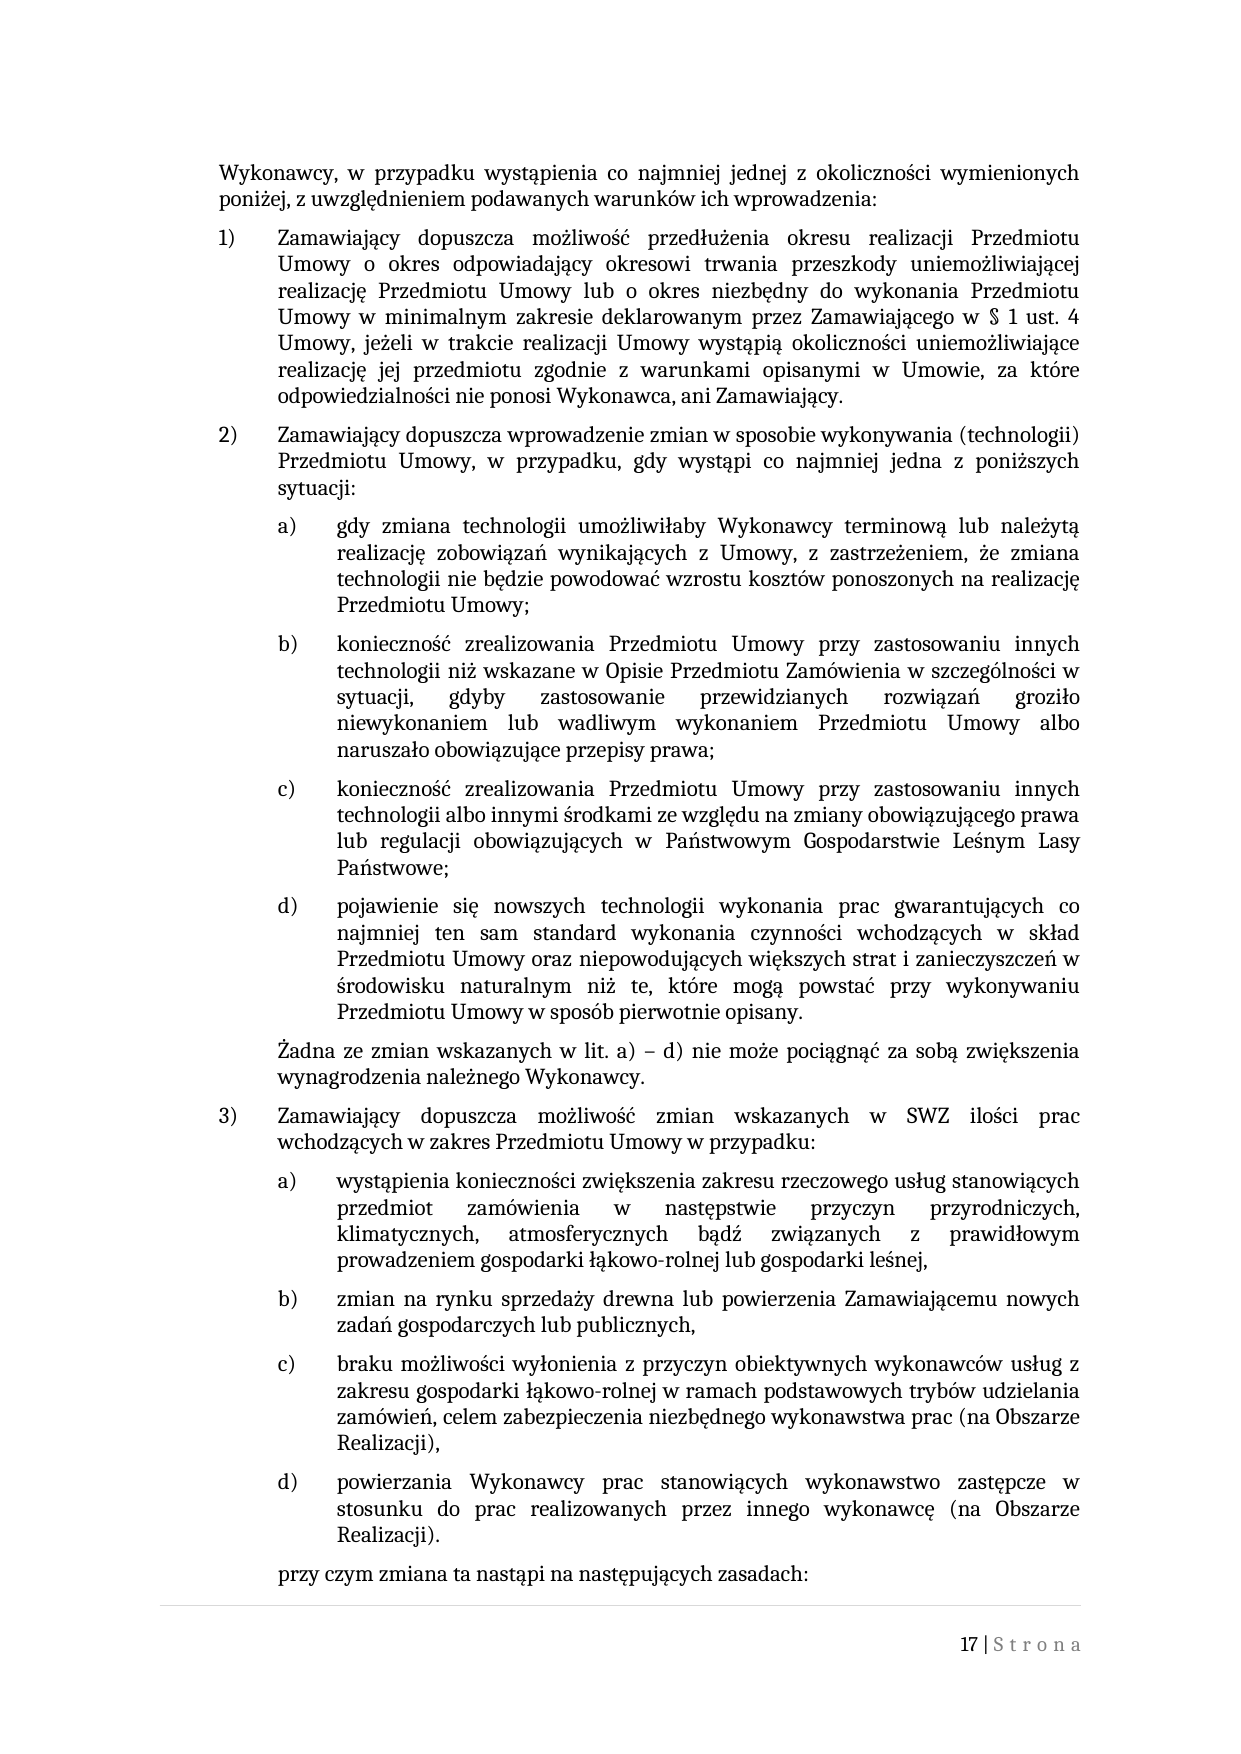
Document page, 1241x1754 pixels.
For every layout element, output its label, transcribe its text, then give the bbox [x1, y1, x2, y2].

text d) powierzania Wykonawcy prac stanowiących wykonawstwo zastępcze w stosunku do prac realizowanych przez innego wykonawcę (na Obszarze Realizacji). [278, 1469, 1081, 1548]
text Żadna ze zmian wskazanych w lit. a) – d) nie może pociągnąć za sobą zwiększenia wynagrodzenia należnego Wykonawcy. [278, 1038, 1081, 1090]
list konieczność zrealizowania Przedmiotu Umowy przy zastosowaniu innych technologii albo innymi środkami ze względu na zmiany obowiązującego prawa lub regulacji obowiązujących w Państwowym Gospodarstwie Leśnym Lasy Państwowe; [278, 775, 1081, 881]
list pojawienie się nowszych technologii wykonania prac gwarantujących co najmniej ten sam standard wykonania czynności wchodzących w skład Przedmiotu Umowy oraz niepowodujących większych strat i zanieczyszczeń w środowisku naturalnym niż te, które mogą powstać przy wykonywaniu Przedmiotu Umowy w sposób pierwotnie opisany. [278, 893, 1081, 1025]
text c) braku możliwości wyłonienia z przyczyn obiektywnych wykonawców usług z zakresu gospodarki łąkowo-rolnej w ramach podstawowych trybów udzielania zamówień, celem zabezpieczenia niezbędnego wykonawstwa prac (na Obszarze Realizacji), [278, 1351, 1081, 1457]
text b) zmian na rynku sprzedaży drewna lub powierzenia Zamawiającemu nowych zadań gospodarczych lub publicznych, [278, 1286, 1081, 1339]
list gdy zmiana technologii umożliwiłaby Wykonawcy terminową lub należytą realizację zobowiązań wynikających z Umowy, z zastrzeżeniem, że zmiana technologii nie będzie powodować wzrostu kosztów ponoszonych na realizację Przedmiotu Umowy; [278, 513, 1081, 619]
list Zamawiający dopuszcza wprowadzenie zmian w sposobie wykonywania (technologii) Przedmiotu Umowy, w przypadku, gdy wystąpi co najmniej jedna z poniższych sytuacji: [218, 422, 1081, 501]
list Zamawiający dopuszcza możliwość zmian wskazanych w SWZ ilości prac wchodzących w zakres Przedmiotu Umowy w przypadku: [218, 1103, 1081, 1156]
text przy czym zmiana ta nastąpi na następujących zasadach: [278, 1561, 1081, 1587]
list konieczność zrealizowania Przedmiotu Umowy przy zastosowaniu innych technologii niż wskazane w Opisie Przedmiotu Zamówienia w szczególności w sytuacji, gdyby zastosowanie przewidzianych rozwiązań groziło niewykonaniem lub wadliwym wykonaniem Przedmiotu Umowy albo naruszało obowiązujące przepisy prawa; [278, 631, 1081, 763]
list Zamawiający dopuszcza możliwość przedłużenia okresu realizacji Przedmiotu Umowy o okres odpowiadający okresowi trwania przeszkody uniemożliwiającej realizację Przedmiotu Umowy lub o okres niezbędny do wykonania Przedmiotu Umowy w minimalnym zakresie deklarowanym przez Zamawiającego w § 1 ust. 4 Umowy, jeżeli w trakcie realizacji Umowy wystąpią okoliczności uniemożliwiające realizację jej przedmiotu zgodnie z warunkami opisanymi w Umowie, za które odpowiedzialności nie ponosi Wykonawca, ani Zamawiający. [218, 225, 1081, 409]
text a) wystąpienia konieczności zwiększenia zakresu rzeczowego usług stanowiących przedmiot zamówienia w następstwie przyczyn przyrodniczych, klimatycznych, atmosferycznych bądź związanych z prawidłowym prowadzeniem gospodarki łąkowo-rolnej lub gospodarki leśnej, [278, 1168, 1081, 1273]
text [159, 159, 1081, 212]
